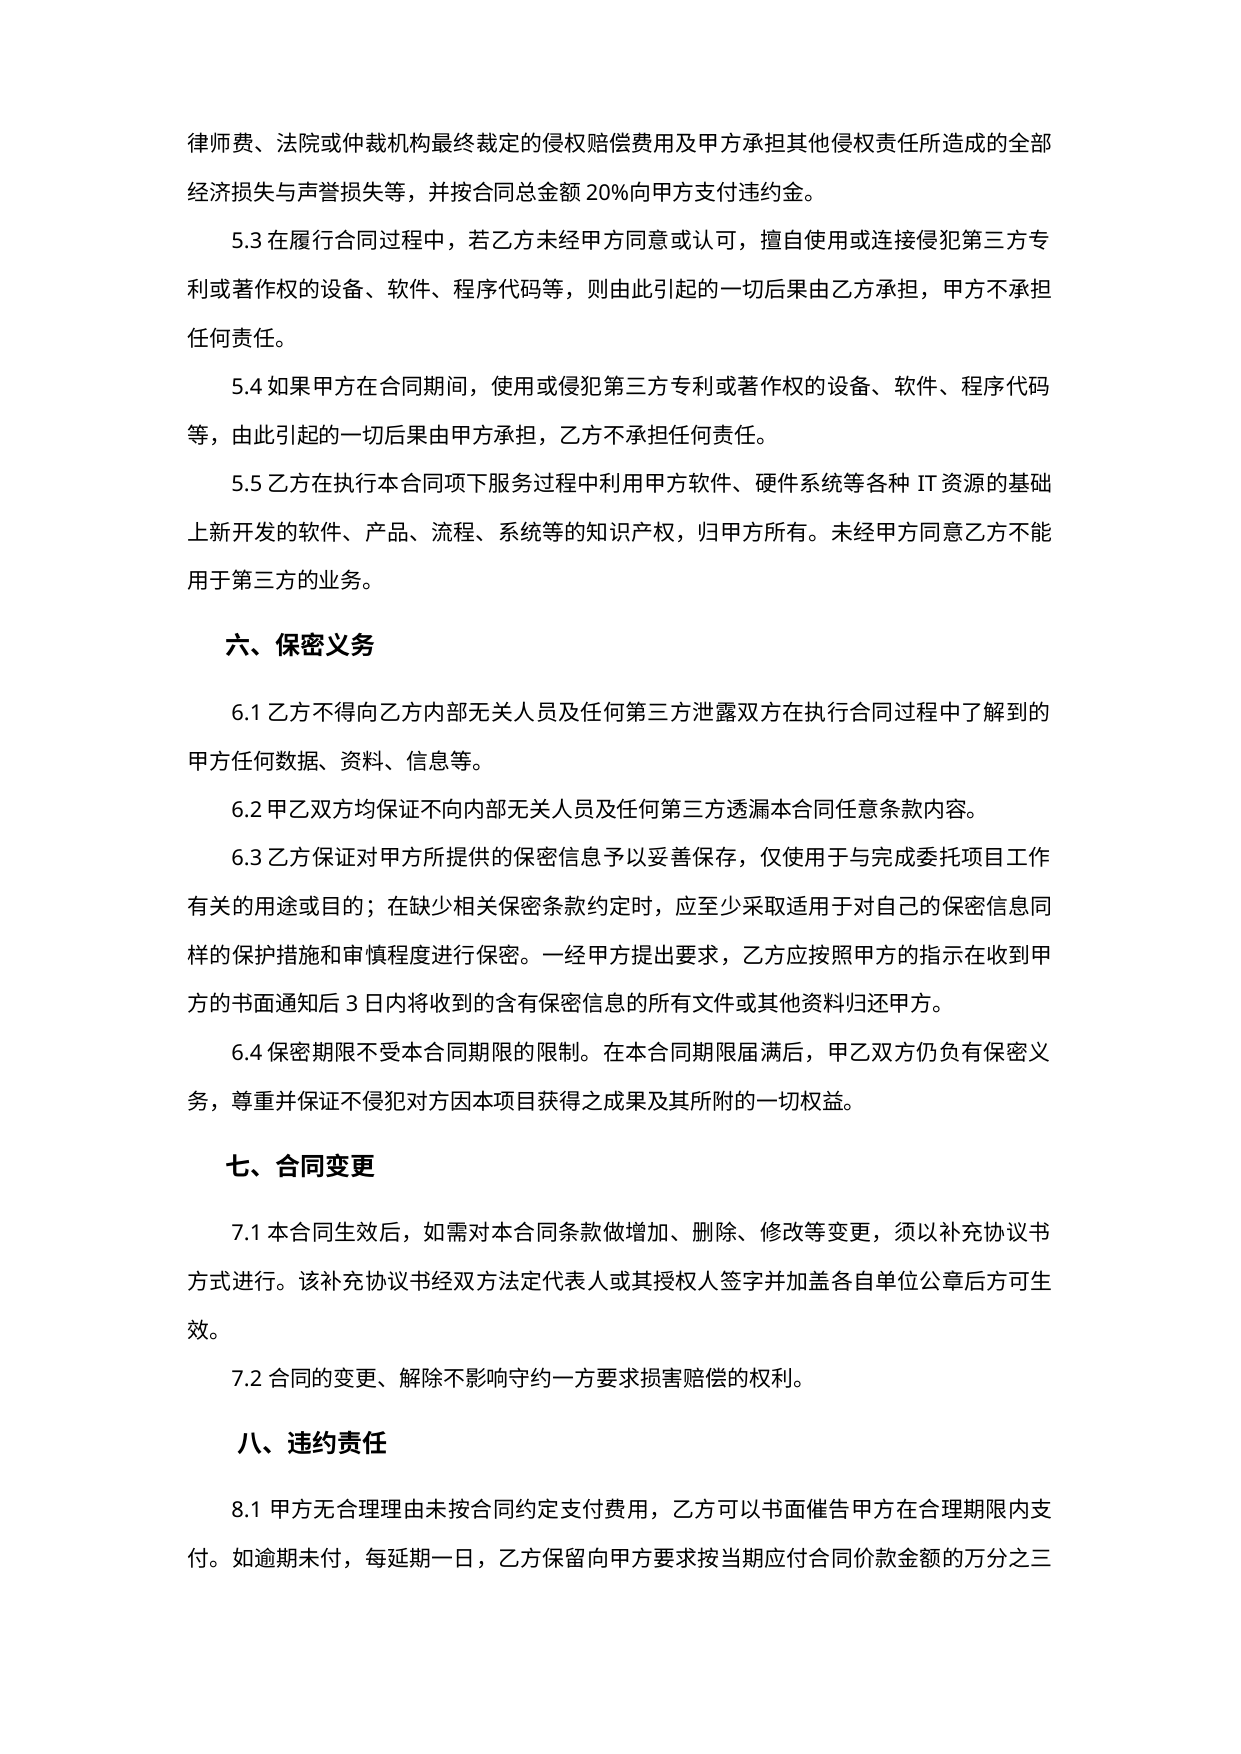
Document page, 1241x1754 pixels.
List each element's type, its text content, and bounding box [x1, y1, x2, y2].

text 5.3在履行合同过程中，若乙方未经甲方同意或认可，擅自使用或连接侵犯第三方专利或著作权的设备、软件、程序代码等，则由此引起的一切后果由乙方承担，甲方不承担任何责任。 [187, 223, 1053, 353]
text 六、保密义务 [187, 611, 1053, 676]
text 七、合同变更 [187, 1132, 1053, 1197]
text 7.1本合同生效后，如需对本合同条款做增加、删除、修改等变更，须以补充协议书方式进行。该补充协议书经双方法定代表人或其授权人签字并加盖各自单位公章后方可生效。 [187, 1215, 1053, 1345]
text 6.1乙方不得向乙方内部无关人员及任何第三方泄露双方在执行合同过程中了解到的甲方任何数据、资料、信息等。 [187, 694, 1053, 776]
text 6.2甲乙双方均保证不向内部无关人员及任何第三方透漏本合同任意条款内容。 [187, 792, 1053, 824]
text 5.5乙方在执行本合同项下服务过程中利用甲方软件、硬件系统等各种IT资源的基础上新开发的软件、产品、流程、系统等的知识产权，归甲方所有。未经甲方同意乙方不能用于第三方的业务。 [187, 466, 1053, 596]
text 八、违约责任 [187, 1409, 1053, 1474]
text 7.2 合同的变更、解除不影响守约一方要求损害赔偿的权利。 [187, 1361, 1053, 1393]
text 6.3乙方保证对甲方所提供的保密信息予以妥善保存，仅使用于与完成委托项目工作有关的用途或目的；在缺少相关保密条款约定时，应至少采取适用于对自己的保密信息同样的保护措施和审慎程度进行保密。一经甲方提出要求，乙方应按照甲方的指示在收到甲方的书面通知后 3 日内将收到的含有保密信息的所有文件或其他资料归还甲方。 [187, 840, 1053, 1019]
text 5.4如果甲方在合同期间，使用或侵犯第三方专利或著作权的设备、软件、程序代码等，由此引起的一切后果由甲方承担，乙方不承担任何责任。 [187, 368, 1053, 450]
text 6.4保密期限不受本合同期限的限制。在本合同期限届满后，甲乙双方仍负有保密义务，尊重并保证不侵犯对方因本项目获得之成果及其所附的一切权益。 [187, 1034, 1053, 1116]
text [187, 1492, 1053, 1573]
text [187, 126, 1053, 207]
